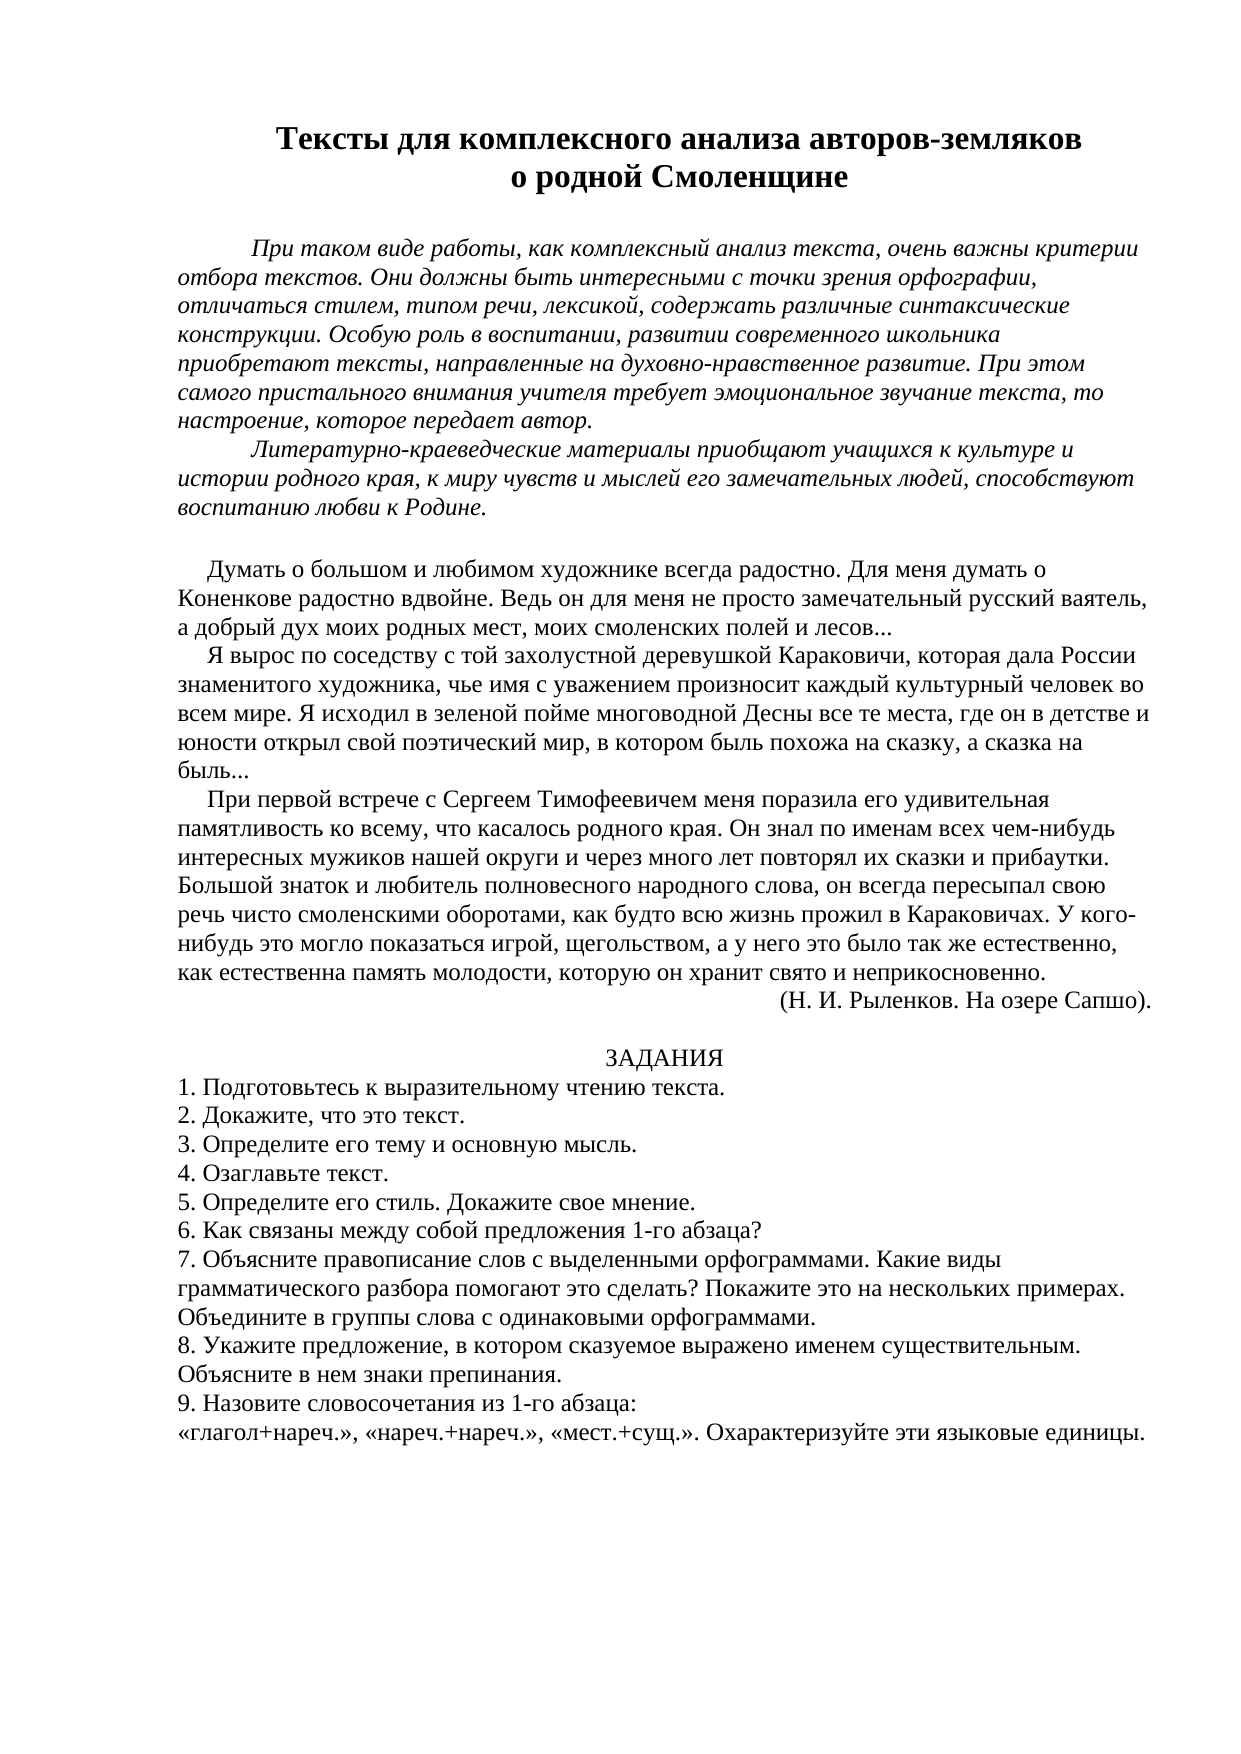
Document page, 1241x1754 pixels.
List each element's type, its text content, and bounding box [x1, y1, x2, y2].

text о родной Смоленщине [177, 156, 1152, 195]
text Думать о большом и любимом художнике всегда радостно. Для меня думать о Коненкове радостно вдвойне. Ведь он для меня не просто замечательный русский ваятель, а добрый дух моих родных мест, моих смоленских полей и лесов... [177, 554, 1152, 640]
text 8. Укажите предложение, в котором сказуемое выражено именем существительным. Объясните в нем знаки препинания. [177, 1330, 1152, 1388]
text 9. Назовите словосочетания из 1-го абзаца: [177, 1388, 1152, 1417]
text 5. Определите его стиль. Докажите свое мнение. [177, 1187, 1152, 1215]
text ЗАДАНИЯ [177, 1043, 1152, 1072]
text 1. Подготовьтесь к выразительному чтению текста. [177, 1072, 1152, 1100]
text Я вырос по соседству с той захолустной деревушкой Караковичи, которая дала России знаменитого художника, чье имя с уважением произносит каждый культурный человек во всем мире. Я исходил в зеленой пойме многоводной Десны все те места, где он в детстве и юности открыл свой поэтический мир, в котором быль похожа на сказку, а сказка на быль... [177, 640, 1152, 784]
text При первой встрече с Сергеем Тимофеевичем меня поразила его удивительная памятливость ко всему, что касалось родного края. Он знал по именам всех чем-нибудь интересных мужиков нашей округи и через много лет повторял их сказки и прибаутки. Большой знаток и любитель полновесного народного слова, он всегда пересыпал свою речь чисто смоленскими оборотами, как будто всю жизнь прожил в Караковичах. У кого-нибудь это могло показаться игрой, щегольством, а у него это было так же естественно, как естественна память молодости, которую он хранит свято и неприкосновенно. [177, 784, 1152, 985]
text Литературно-краеведческие материалы приобщают учащихся к культуре и истории родного края, к миру чувств и мыслей его замечательных людей, способствуют воспитанию любви к Родине. [177, 434, 1152, 521]
text 7. Объясните правописание слов с выделенными орфограммами. Какие виды грамматического разбора помогают это сделать? Покажите это на нескольких примерах. Объедините в группы слова с одинаковыми орфограммами. [177, 1244, 1152, 1330]
text 6. Как связаны между собой предложения 1-го абзаца? [177, 1215, 1152, 1244]
text «глагол+нареч.», «нареч.+нареч.», «мест.+сущ.». Охарактеризуйте эти языковые единицы. [177, 1417, 1152, 1445]
text (Н. И. Рыленков. На озере Сапшо). [177, 985, 1152, 1014]
text Тексты для комплексного анализа авторов-земляков [177, 118, 1152, 156]
text 4. Озаглавьте текст. [177, 1158, 1152, 1187]
text 2. Докажите, что это текст. [177, 1100, 1152, 1129]
text При таком виде работы, как комплексный анализ текста, очень важны критерии отбора текстов. Они должны быть интересными с точки зрения орфографии, отличаться стилем, типом речи, лексикой, содержать различные синтаксические конструкции. Особую роль в воспитании, развитии современного школьника приобретают тексты, направленные на духовно-нравственное развитие. При этом самого пристального внимания учителя требует эмоциональное звучание текста, то настроение, которое передает автор. [177, 233, 1152, 434]
text 3. Определите его тему и основную мысль. [177, 1129, 1152, 1158]
